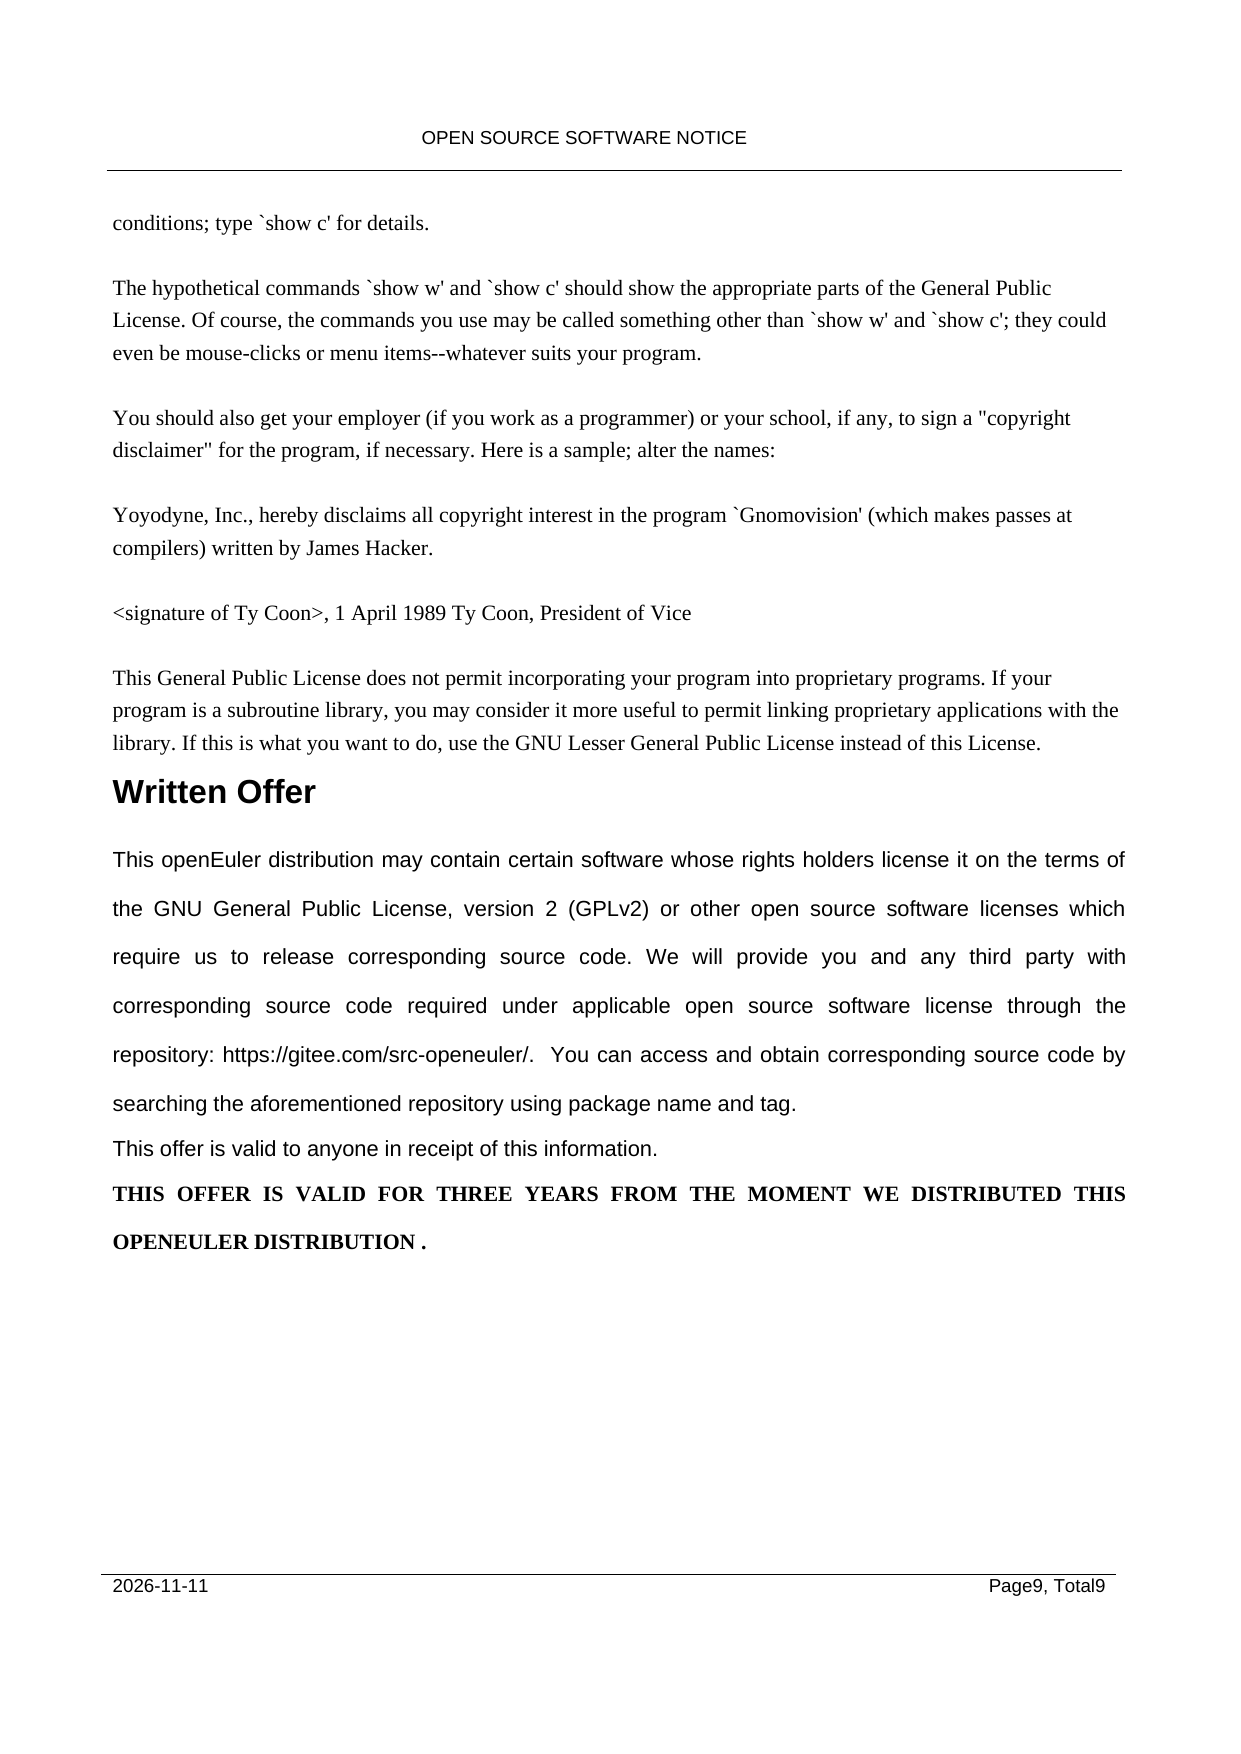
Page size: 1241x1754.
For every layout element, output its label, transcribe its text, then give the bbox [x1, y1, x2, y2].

text This offer is valid to anyone in receipt of this information. [112, 1132, 1128, 1164]
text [112, 206, 1128, 759]
text THIS OFFER IS VALID FOR THREE YEARS FROM THE MOMENT WE DISTRIBUTED THIS OPENEULER DISTRIBUTION . [112, 1177, 1128, 1258]
text This openEuler distribution may contain certain software whose rights holders license it on the terms of the GNU General Public License, version 2 (GPLv2) or other open source software licenses which require us to release corresponding source code. We will provide you and any third party with corresponding source code required under applicable open source software license through the repository: https://gitee.com/src-openeuler/. You can access and obtain corresponding source code by searching the aforementioned repository using package name and tag. [112, 843, 1128, 1119]
text Written Offer [112, 759, 1128, 824]
